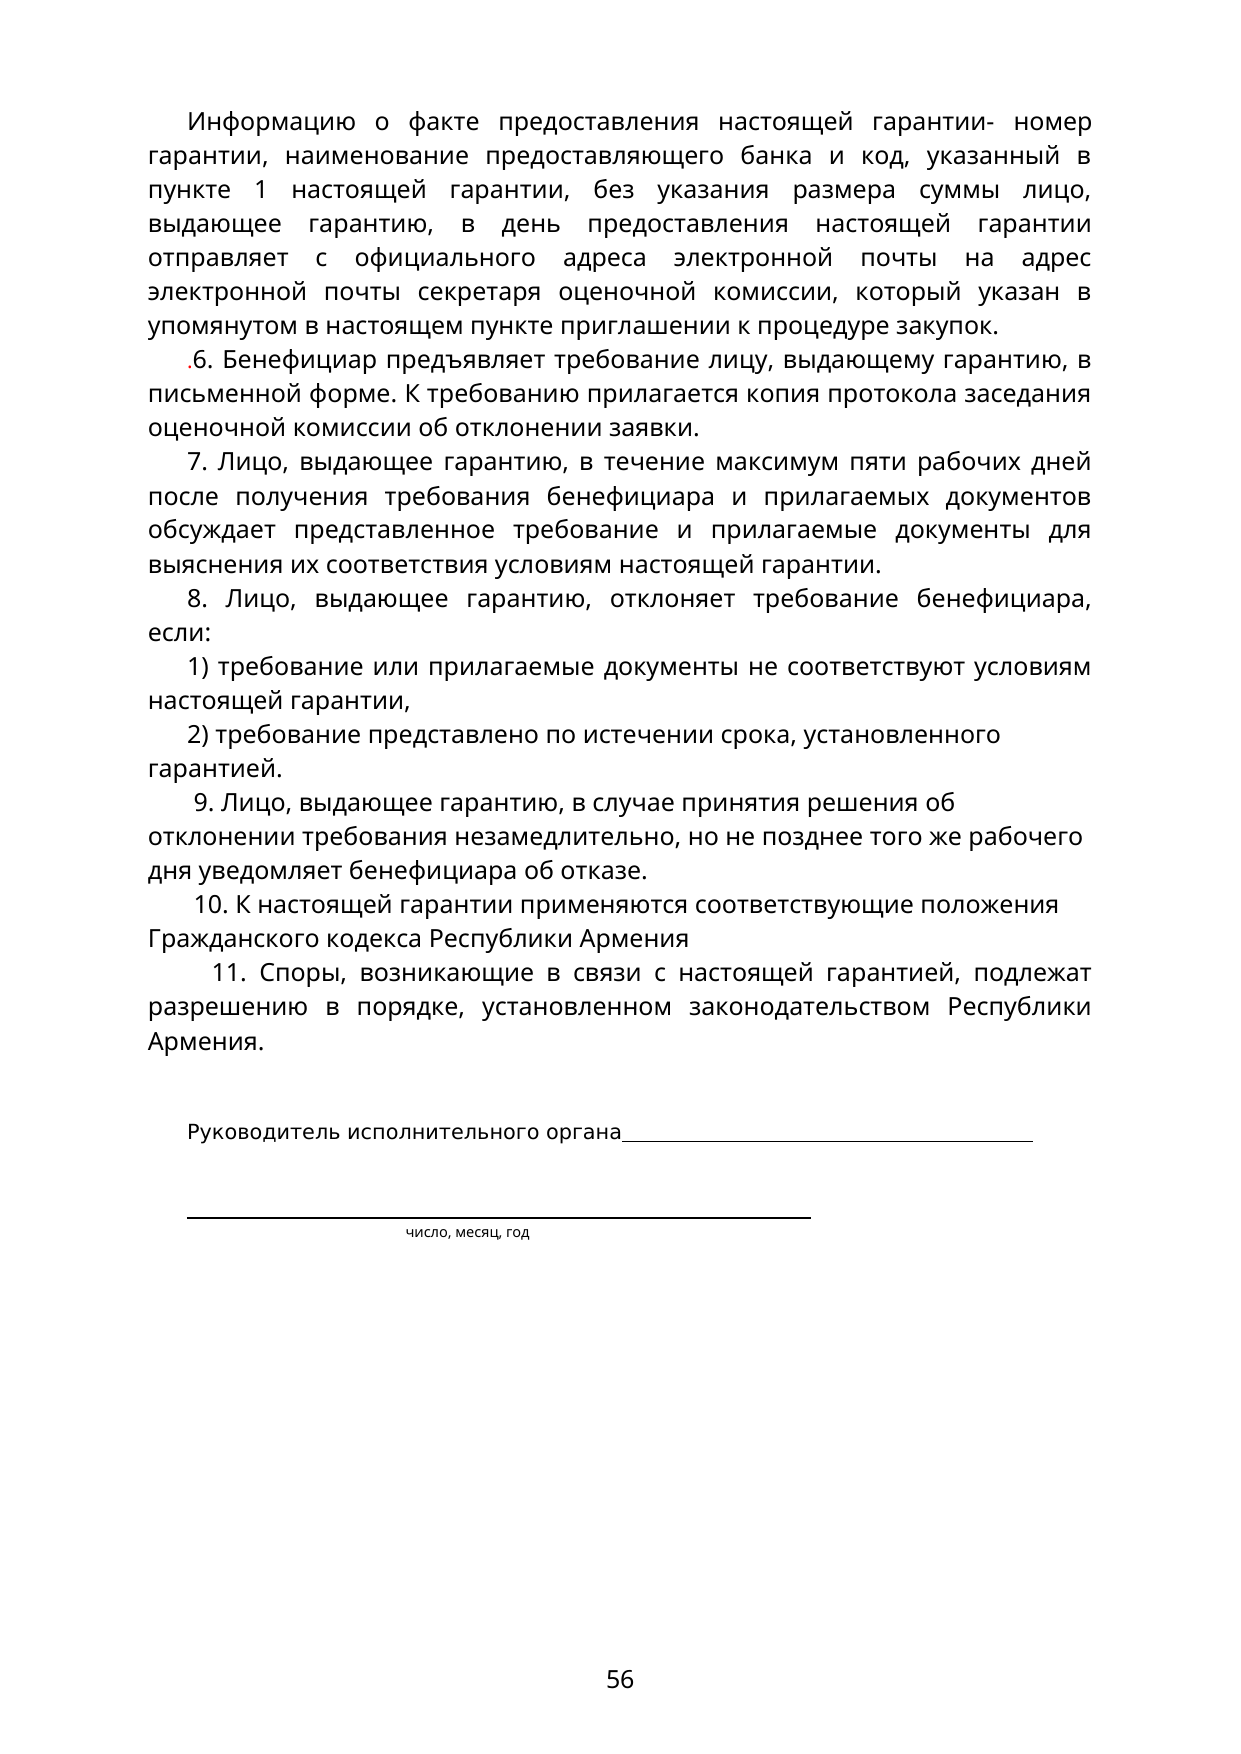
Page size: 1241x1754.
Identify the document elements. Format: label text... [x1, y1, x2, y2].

text Информацию о факте предоставления настоящей гарантии- номер гарантии, наименование предоставляющего банка и код, указанный в пункте 1 настоящей гарантии, без указания размера суммы лицо, выдающее гарантию, в день предоставления настоящей гарантии отправляет с официального адреса электронной почты на адрес электронной почты секретаря оценочной комиссии, который указан в упомянутом в настоящем пункте приглашении к процедуре закупок. [148, 103, 1092, 342]
text 10. К настоящей гарантии применяются соответствующие положения Гражданского кодекса Республики Армения [148, 887, 1092, 955]
text Руководитель исполнительного органа [148, 1120, 1092, 1144]
text 1) требование или прилагаемые документы не соответствуют условиям настоящей гарантии, [148, 648, 1092, 717]
text 11. Споры, возникающие в связи с настоящей гарантией, подлежат разрешению в порядке, установленном законодательством Республики Армения. [148, 955, 1092, 1057]
text 8. Лицо, выдающее гарантию, отклоняет требование бенефициара, если: [148, 580, 1092, 648]
text .6. Бенефициар предъявляет требование лицу, выдающему гарантию, в письменной форме. К требованию прилагается копия протокола заседания оценочной комиссии об отклонении заявки. [148, 342, 1092, 444]
text 2) требование представлено по истечении срока, установленного гарантией. [148, 717, 1092, 785]
text число, месяц, год [148, 1221, 1092, 1255]
text 7. Лицо, выдающее гарантию, в течение максимум пяти рабочих дней после получения требования бенефициара и прилагаемых документов обсуждает представленное требование и прилагаемые документы для выяснения их соответствия условиям настоящей гарантии. [148, 444, 1092, 580]
text 9. Лицо, выдающее гарантию, в случае принятия решения об отклонении требования незамедлительно, но не позднее того же рабочего дня уведомляет бенефициара об отказе. [148, 785, 1092, 887]
